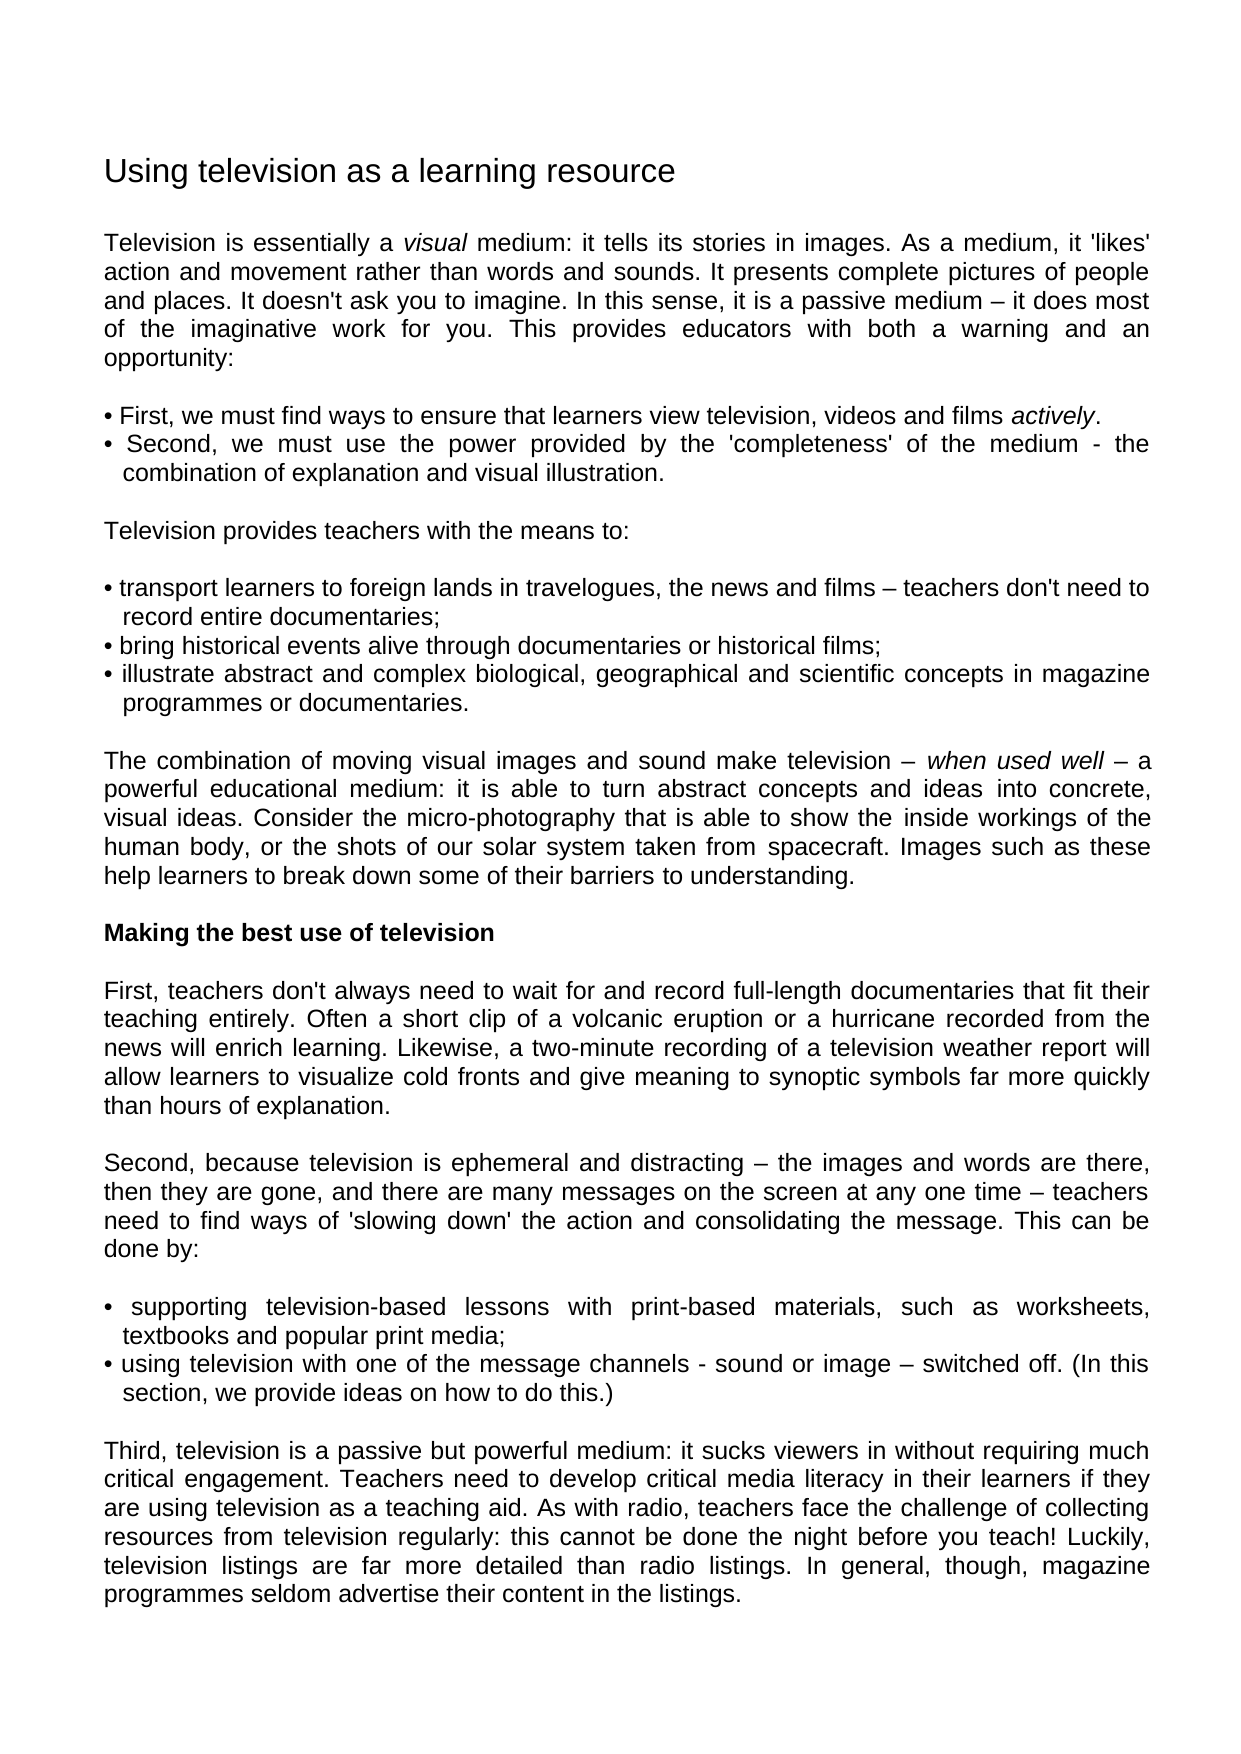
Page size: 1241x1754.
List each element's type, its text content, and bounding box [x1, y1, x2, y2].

text Second, because television is ephemeral and distracting – the images and words are there, then they are gone, and there are many messages on the screen at any one time – teachers need to find ways of 'slowing down' the action and consolidating the message. This can be done by: [103, 1148, 1152, 1263]
text Television provides teachers with the means to: [103, 516, 1152, 544]
text Third, television is a passive but powerful medium: it sucks viewers in without requiring much critical engagement. Teachers need to develop critical media literacy in their learners if they are using television as a teaching aid. As with radio, teachers face the challenge of collecting resources from television regularly: this cannot be done the night before you teach! Luckily, television listings are far more detailed than radio listings. In general, though, magazine programmes seldom advertise their content in the listings. [103, 1436, 1152, 1608]
text • Second, we must use the power provided by the 'completeness' of the medium - the combination of explanation and visual illustration. [103, 429, 1152, 487]
text • bring historical events alive through documentaries or historical films; [103, 631, 1152, 659]
text • transport learners to foreign lands in travelogues, the news and films – teachers don't need to record entire documentaries; [103, 573, 1152, 631]
text Making the best use of television [103, 918, 1152, 947]
text • illustrate abstract and complex biological, geographical and scientific concepts in magazine programmes or documentaries. [103, 659, 1152, 717]
text • supporting television-based lessons with print-based materials, such as worksheets, textbooks and popular print media; [103, 1292, 1152, 1349]
text • using television with one of the message channels - sound or image – switched off. (In this section, we provide ideas on how to do this.) [103, 1349, 1152, 1407]
text The combination of moving visual images and sound make television – when used well – a powerful educational medium: it is able to turn abstract concepts and ideas into concrete, visual ideas. Consider the micro-photography that is able to show the inside workings of the human body, or the shots of our solar system taken from spacecraft. Images such as these help learners to break down some of their barriers to understanding. [103, 746, 1152, 889]
text Using television as a learning resource [103, 151, 1152, 190]
text First, teachers don't always need to wait for and record full-length documentaries that fit their teaching entirely. Often a short clip of a volcanic eruption or a hurricane recorded from the news will enrich learning. Likewise, a two-minute recording of a television weather report will allow learners to visualize cold fronts and give meaning to synoptic symbols far more quickly than hours of explanation. [103, 976, 1152, 1119]
text • First, we must find ways to ensure that learners view television, videos and films actively. [103, 401, 1152, 429]
text Television is essentially a visual medium: it tells its stories in images. As a medium, it 'likes' action and movement rather than words and sounds. It presents complete pictures of people and places. It doesn't ask you to imagine. In this sense, it is a passive medium – it does most of the imaginative work for you. This provides educators with both a warning and an opportunity: [103, 228, 1152, 372]
